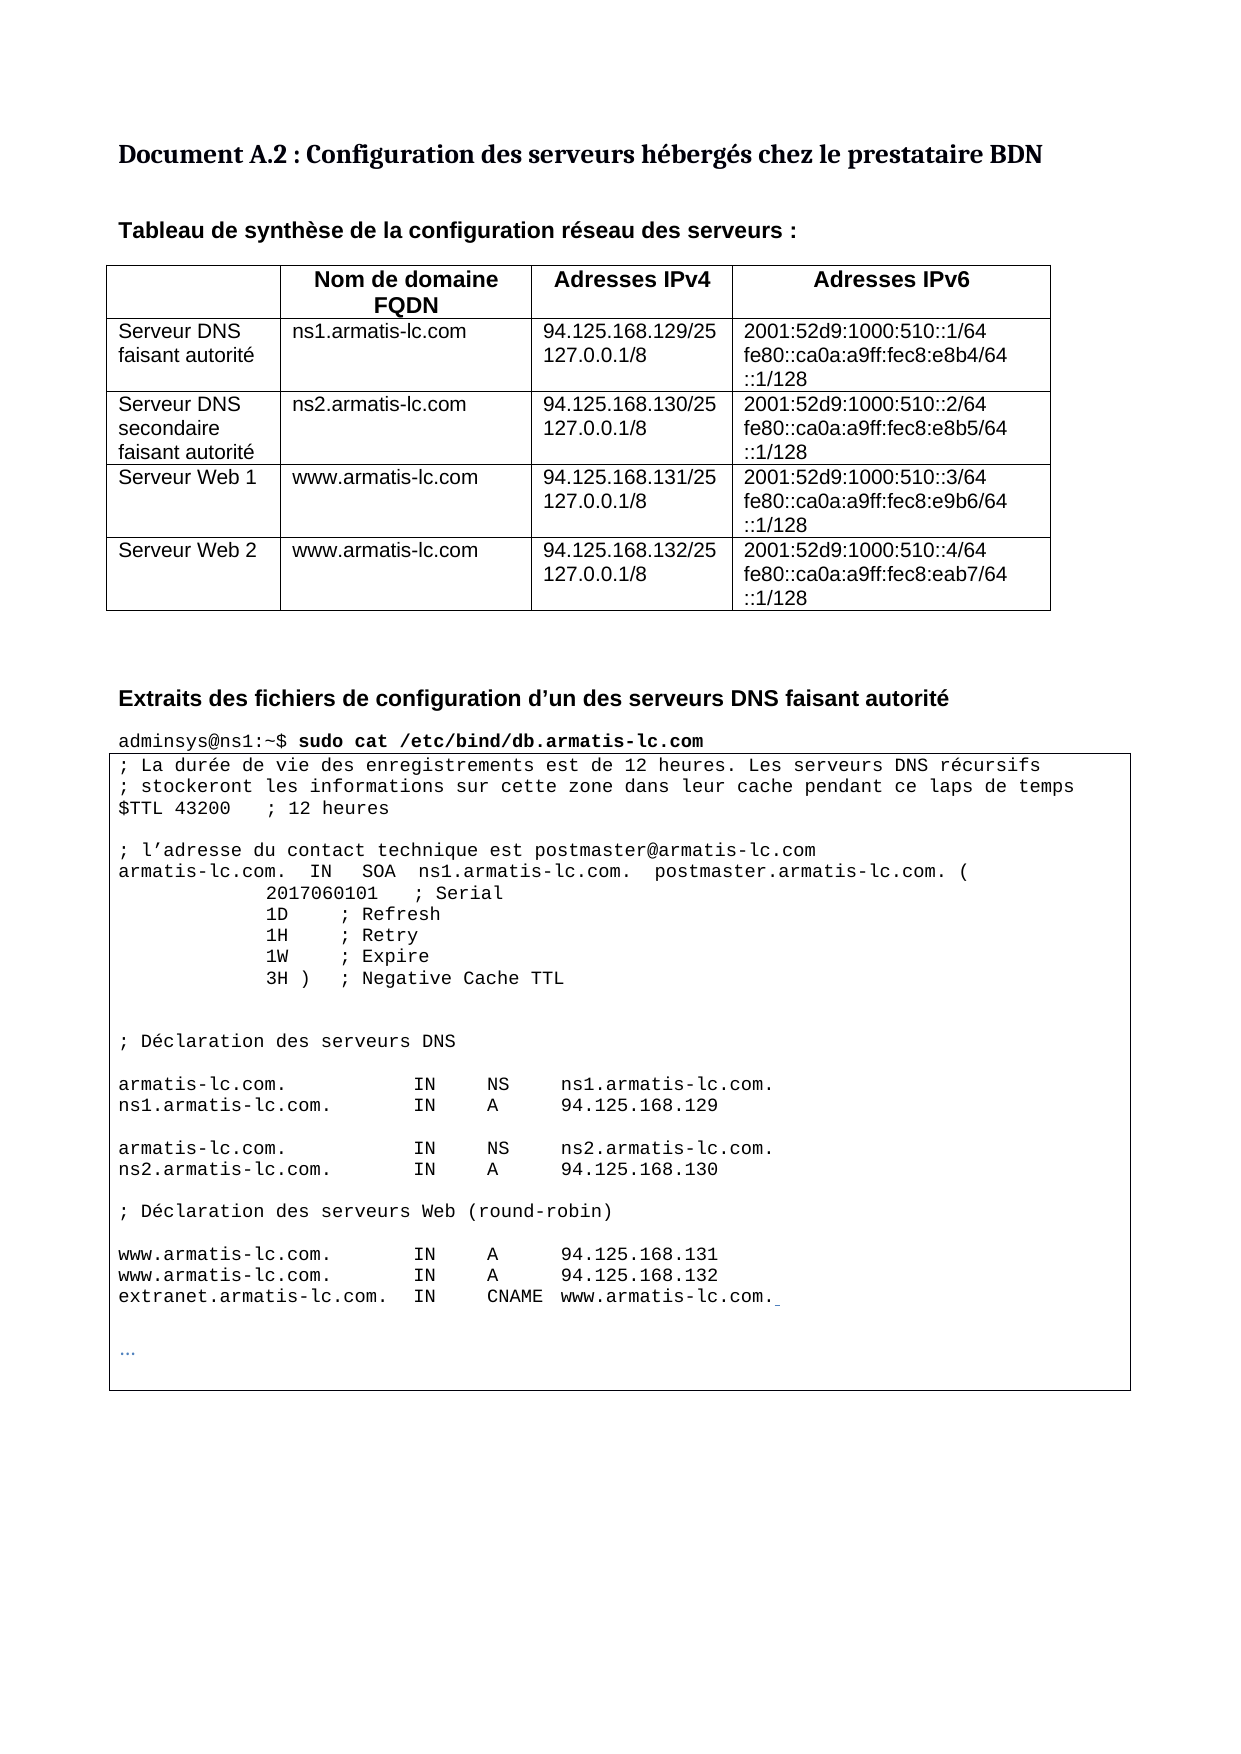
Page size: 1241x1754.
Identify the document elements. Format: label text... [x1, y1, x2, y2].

table_cell 94.125.168.130/25 127.0.0.1/8 [532, 392, 732, 464]
table_cell www.armatis-lc.com [281, 538, 531, 610]
text ; Déclaration des serveurs Web (round-robin) [118, 1202, 1122, 1223]
text www.armatis-lc.com. IN A 94.125.168.131 [118, 1245, 1122, 1266]
table_cell www.armatis-lc.com [281, 465, 531, 537]
table_cell 2001:52d9:1000:510::2/64 fe80::ca0a:a9ff:fec8:e8b5/64 ::1/128 [733, 392, 1050, 464]
table_cell 2001:52d9:1000:510::3/64 fe80::ca0a:a9ff:fec8:e9b6/64 ::1/128 [733, 465, 1050, 537]
table_header [107, 266, 280, 318]
text 1W ; Expire [118, 947, 1122, 968]
text 1H ; Retry [118, 926, 1122, 947]
text ; La durée de vie des enregistrements est de 12 heures. Les serveurs DNS récursifs [110, 754, 1130, 777]
table_cell 94.125.168.132/25 127.0.0.1/8 [532, 538, 732, 610]
text ns1.armatis-lc.com. IN A 94.125.168.129 [118, 1096, 1122, 1117]
table_cell 2001:52d9:1000:510::1/64 fe80::ca0a:a9ff:fec8:e8b4/64 ::1/128 [733, 319, 1050, 391]
text www.armatis-lc.com. IN A 94.125.168.132 [118, 1266, 1122, 1287]
text 2017060101 ; Serial [118, 883, 1122, 905]
text adminsys@ns1:~$ sudo cat /etc/bind/db.armatis-lc.com [118, 732, 1122, 753]
table_cell Serveur Web 2 [107, 538, 280, 610]
text extranet.armatis-lc.com. IN CNAME www.armatis-lc.com. [118, 1287, 1122, 1308]
text 3H ) ; Negative Cache TTL [118, 968, 1122, 990]
text armatis-lc.com. IN NS ns2.armatis-lc.com. [118, 1138, 1122, 1160]
text 1D ; Refresh [118, 905, 1122, 926]
text Tableau de synthèse de la configuration réseau des serveurs : [118, 217, 1122, 244]
table_header Adresses IPv6 [733, 266, 1050, 318]
table_header Nom de domaine FQDN [281, 266, 531, 318]
text Extraits des fichiers de configuration d’un des serveurs DNS faisant autorité [118, 684, 1122, 711]
table_cell Serveur DNS secondaire faisant autorité [107, 392, 280, 464]
text $TTL 43200 ; 12 heures [118, 798, 1122, 820]
text armatis-lc.com. IN SOA ns1.armatis-lc.com. postmaster.armatis-lc.com. ( [118, 862, 1122, 883]
table_cell 2001:52d9:1000:510::4/64 fe80::ca0a:a9ff:fec8:eab7/64 ::1/128 [733, 538, 1050, 610]
text … [118, 1335, 1122, 1361]
text ; l’adresse du contact technique est postmaster@armatis-lc.com [118, 841, 1122, 862]
subtitle Document A.2 : Configuration des serveurs hébergés chez le prestataire BDN [118, 139, 1122, 170]
table_cell ns2.armatis-lc.com [281, 392, 531, 464]
table_cell Serveur Web 1 [107, 465, 280, 537]
table_cell ns1.armatis-lc.com [281, 319, 531, 391]
text armatis-lc.com. IN NS ns1.armatis-lc.com. [118, 1075, 1122, 1096]
text ; stockeront les informations sur cette zone dans leur cache pendant ce laps de temps [118, 777, 1122, 798]
text ; Déclaration des serveurs DNS [118, 1032, 1122, 1053]
table_cell Serveur DNS faisant autorité [107, 319, 280, 391]
table_cell 94.125.168.131/25 127.0.0.1/8 [532, 465, 732, 537]
table_header Adresses IPv4 [532, 266, 732, 318]
table_cell 94.125.168.129/25 127.0.0.1/8 [532, 319, 732, 391]
text ns2.armatis-lc.com. IN A 94.125.168.130 [118, 1160, 1122, 1181]
